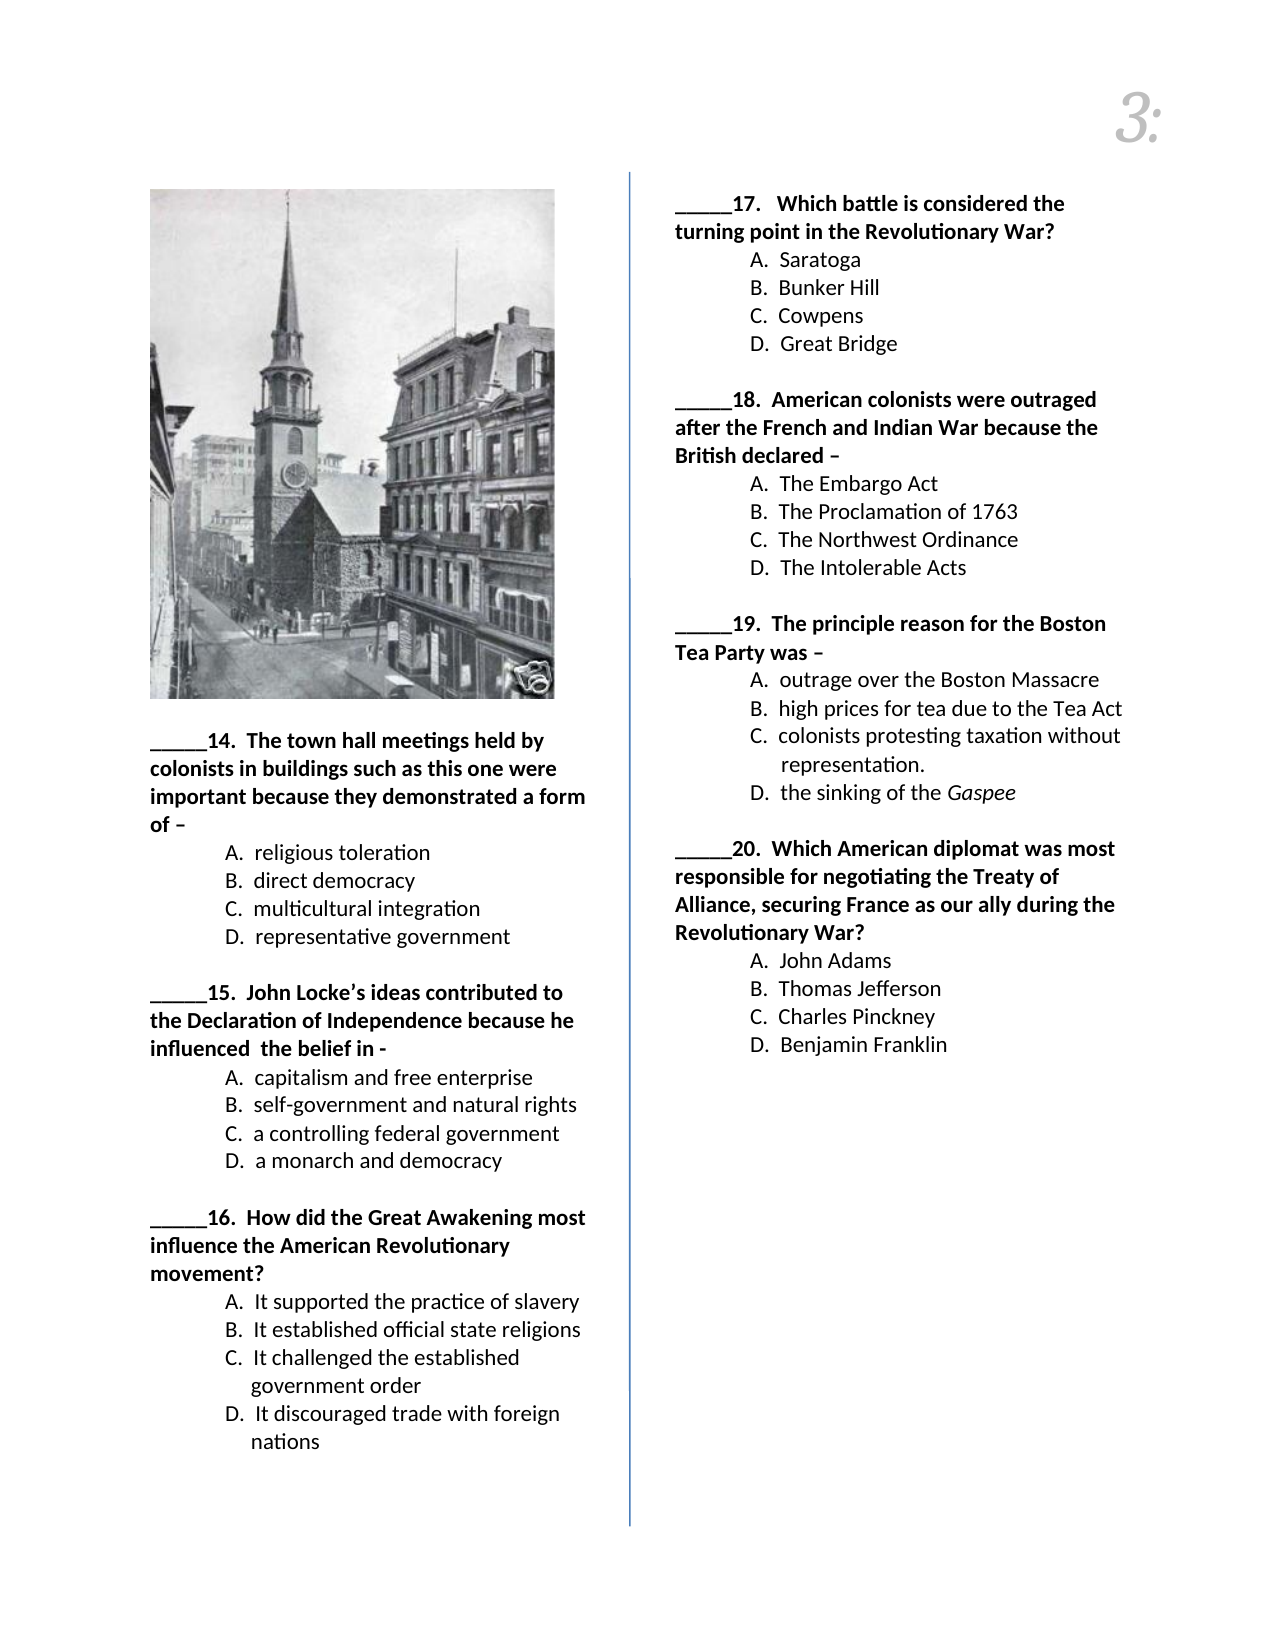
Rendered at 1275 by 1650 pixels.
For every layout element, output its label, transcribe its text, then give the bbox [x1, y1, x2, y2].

text A. It supported the practice of slavery [150, 1287, 600, 1315]
text A. John Adams [675, 946, 1125, 974]
text nations [150, 1427, 600, 1455]
text C. multicultural integration [150, 894, 600, 922]
text C. a controlling federal government [150, 1119, 600, 1147]
text government order [150, 1371, 600, 1399]
text C. The Northwest Ordinance [675, 526, 1125, 553]
text D. Great Bridge [675, 329, 1125, 357]
text _____16. How did the Great Awakening most influence the American Revolutionary movement? [150, 1203, 600, 1287]
text _____19. The principle reason for the Boston Tea Party was – [675, 609, 1125, 666]
text D. Benjamin Franklin [675, 1030, 1125, 1058]
text C. colonists protesting taxation without [675, 722, 1125, 750]
text B. direct democracy [150, 866, 600, 894]
text D. the sinking of the Gaspee [675, 778, 1125, 806]
text B. high prices for tea due to the Tea Act [675, 694, 1125, 722]
text representation. [675, 750, 1125, 778]
text C. Charles Pinckney [675, 1002, 1125, 1030]
text D. It discouraged trade with foreign [150, 1399, 600, 1427]
text _____14. The town hall meetings held by colonists in buildings such as this one were important because they demonstrated a form of – [150, 726, 600, 838]
text B. self-government and natural rights [150, 1091, 600, 1119]
text A. religious toleration [150, 838, 600, 866]
text D. a monarch and democracy [150, 1147, 600, 1175]
text A. Saratoga [675, 245, 1125, 273]
text A. The Embargo Act [675, 469, 1125, 497]
text _____20. Which American diplomat was most responsible for negotiating the Treaty of Alliance, securing France as our ally during the Revolutionary War? [675, 834, 1125, 946]
text D. The Intolerable Acts [675, 553, 1125, 582]
text C. It challenged the established [150, 1343, 600, 1371]
text A. capitalism and free enterprise [150, 1063, 600, 1091]
text B. The Proclamation of 1763 [675, 497, 1125, 526]
picture [150, 189, 555, 699]
text B. Bunker Hill [675, 273, 1125, 301]
text _____18. American colonists were outraged after the French and Indian War because the British declared – [675, 385, 1125, 469]
text _____15. John Locke’s ideas contributed to the Declaration of Independence because he influenced the belief in - [150, 978, 600, 1063]
text _____17. Which battle is considered the turning point in the Revolutionary War? [675, 189, 1125, 245]
text B. It established official state religions [150, 1315, 600, 1343]
text C. Cowpens [675, 301, 1125, 329]
text A. outrage over the Boston Massacre [675, 666, 1125, 694]
text D. representative government [150, 922, 600, 951]
text B. Thomas Jefferson [675, 974, 1125, 1002]
